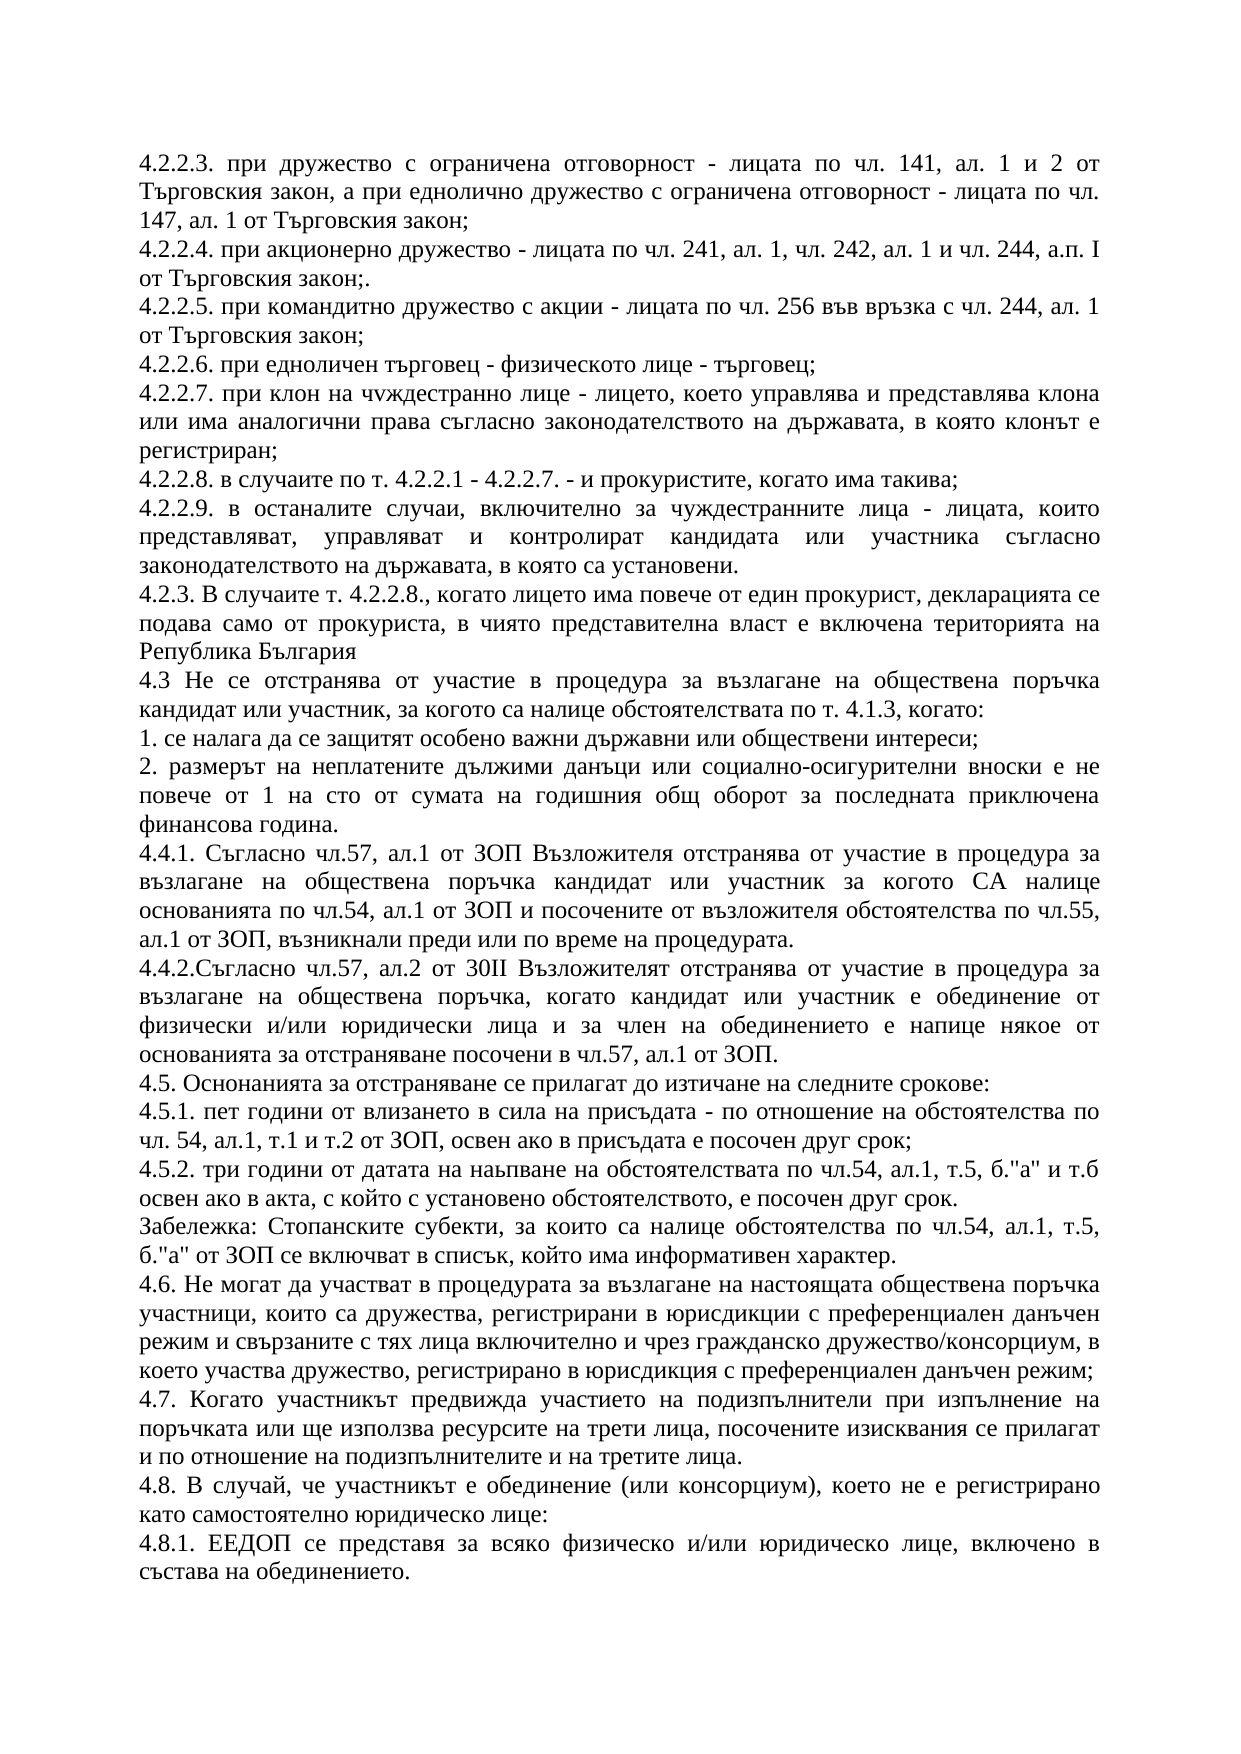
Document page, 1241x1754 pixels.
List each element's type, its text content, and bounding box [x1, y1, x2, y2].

text 1. се налага да се защитят особено важни държавни или обществени интереси; [139, 723, 1101, 751]
text 4.6. Не могат да участват в процедурата за възлагане на настоящата обществена поръчка участници, които са дружества, регистрирани в юрисдикции с преференциален данъчен режим и свързаните с тях лица включително и чрез гражданско дружество/консорциум, в което участва дружество, регистрирано в юрисдикция с преференциален данъчен режим; [139, 1269, 1101, 1384]
text Забележка: Стопанските субекти, за които са налице обстоятелства по чл.54, ал.1, т.5, б."а" от ЗОП се включват в списък, който има информативен характер. [139, 1211, 1101, 1269]
text 4.2.3. В случаите т. 4.2.2.8., когато лицето има повече от един прокурист, декларацията се подава само от прокуриста, в чиято представителна власт е включена територията на Република България [139, 579, 1101, 665]
text 4.2.2.5. при командитно дружество с акции - лицата по чл. 256 във връзка с чл. 244, ал. 1 от Търговския закон; [139, 291, 1101, 349]
text 4.5. Оснонанията за отстраняване се прилагат до изтичане на следните срокове: [139, 1068, 1101, 1096]
text 4.2.2.8. в случаите по т. 4.2.2.1 - 4.2.2.7. - и прокуристите, когато има такива; [139, 464, 1101, 493]
text 4.5.1. пет години от влизането в сила на присъдата - по отношение на обстоятелства по чл. 54, ал.1, т.1 и т.2 от ЗОП, освен ако в присъдата е посочен друг срок; [139, 1096, 1101, 1154]
text 4.7. Когато участникът предвижда участието на подизпълнители при изпълнение на поръчката или ще използва ресурсите на трети лица, посочените изисквания се прилагат и по отношение на подизпълнителите и на третите лица. [139, 1384, 1101, 1470]
text 4.2.2.6. при едноличен търговец - физическото лице - търговец; [139, 349, 1101, 378]
text 4.4.2.Съгласно чл.57, ал.2 от 30II Възложителят отстранява от участие в процедура за възлагане на обществена поръчка, когато кандидат или участник е обединение от физически и/или юридически лица и за член на обединението е напице някое от основанията за отстраняване посочени в чл.57, ал.1 от ЗОП. [139, 953, 1101, 1068]
text 4.2.2.7. при клон на чvждестранно лице - лицето, което управлява и представлява клона или има аналогични права съгласно законодателството на държавата, в която клонът е регистриран; [139, 378, 1101, 464]
text 4.3 Не се отстранява от участие в процедура за възлагане на обществена поръчка кандидат или участник, за когото са налице обстоятелствата по т. 4.1.3, когато: [139, 665, 1101, 723]
text 4.5.2. три години от датата на наьпване на обстоятелствата по чл.54, ал.1, т.5, б."а'' и т.б освен ако в акта, с който с установено обстоятелството, е посочен друг срок. [139, 1154, 1101, 1211]
text 2. размeрът на неплатените дължими данъци или социално-осигурителни вноски е не повече от 1 на сто от сумата на годишния общ оборот за последната приключена финансова година. [139, 751, 1101, 838]
text 4.2.2.4. при акционерно дружество - лицата по чл. 241, ал. 1, чл. 242, ал. 1 и чл. 244, а.п. I от Търговския закон;. [139, 234, 1101, 291]
text 4.4.1. Съгласно чл.57, ал.1 от ЗОП Възложителя отстранява от участие в процедура за възлагане на обществена поръчка кандидат или участник за когото СА налице основанията по чл.54, ал.1 от ЗОП и посочените от възложителя обстоятелства по чл.55, ал.1 от ЗОП, възникнали преди или по време на процедурата. [139, 838, 1101, 953]
text 4.2.2.3. при дружество с ограничена отговорност - лицата по чл. 141, ал. 1 и 2 от Търговския закон, а при еднолично дружество с ограничена отговорност - лицата по чл. 147, ал. 1 от Търговския закон; [139, 148, 1101, 234]
text 4.2.2.9. в останалите случаи, включително за чуждестранните лица - лицата, които представляват, управляват и контролират кандидата или участника съгласно законодателството на държавата, в която са установени. [139, 493, 1101, 579]
text 4.8.1. ЕЕДОП се представя за всяко физическо и/или юридическо лице, включено в състава на обединението. [139, 1528, 1101, 1585]
text 4.8. В случай, че участникът е обединение (или консорциум), което не е регистрирано като самостоятелно юридическо лице: [139, 1470, 1101, 1528]
